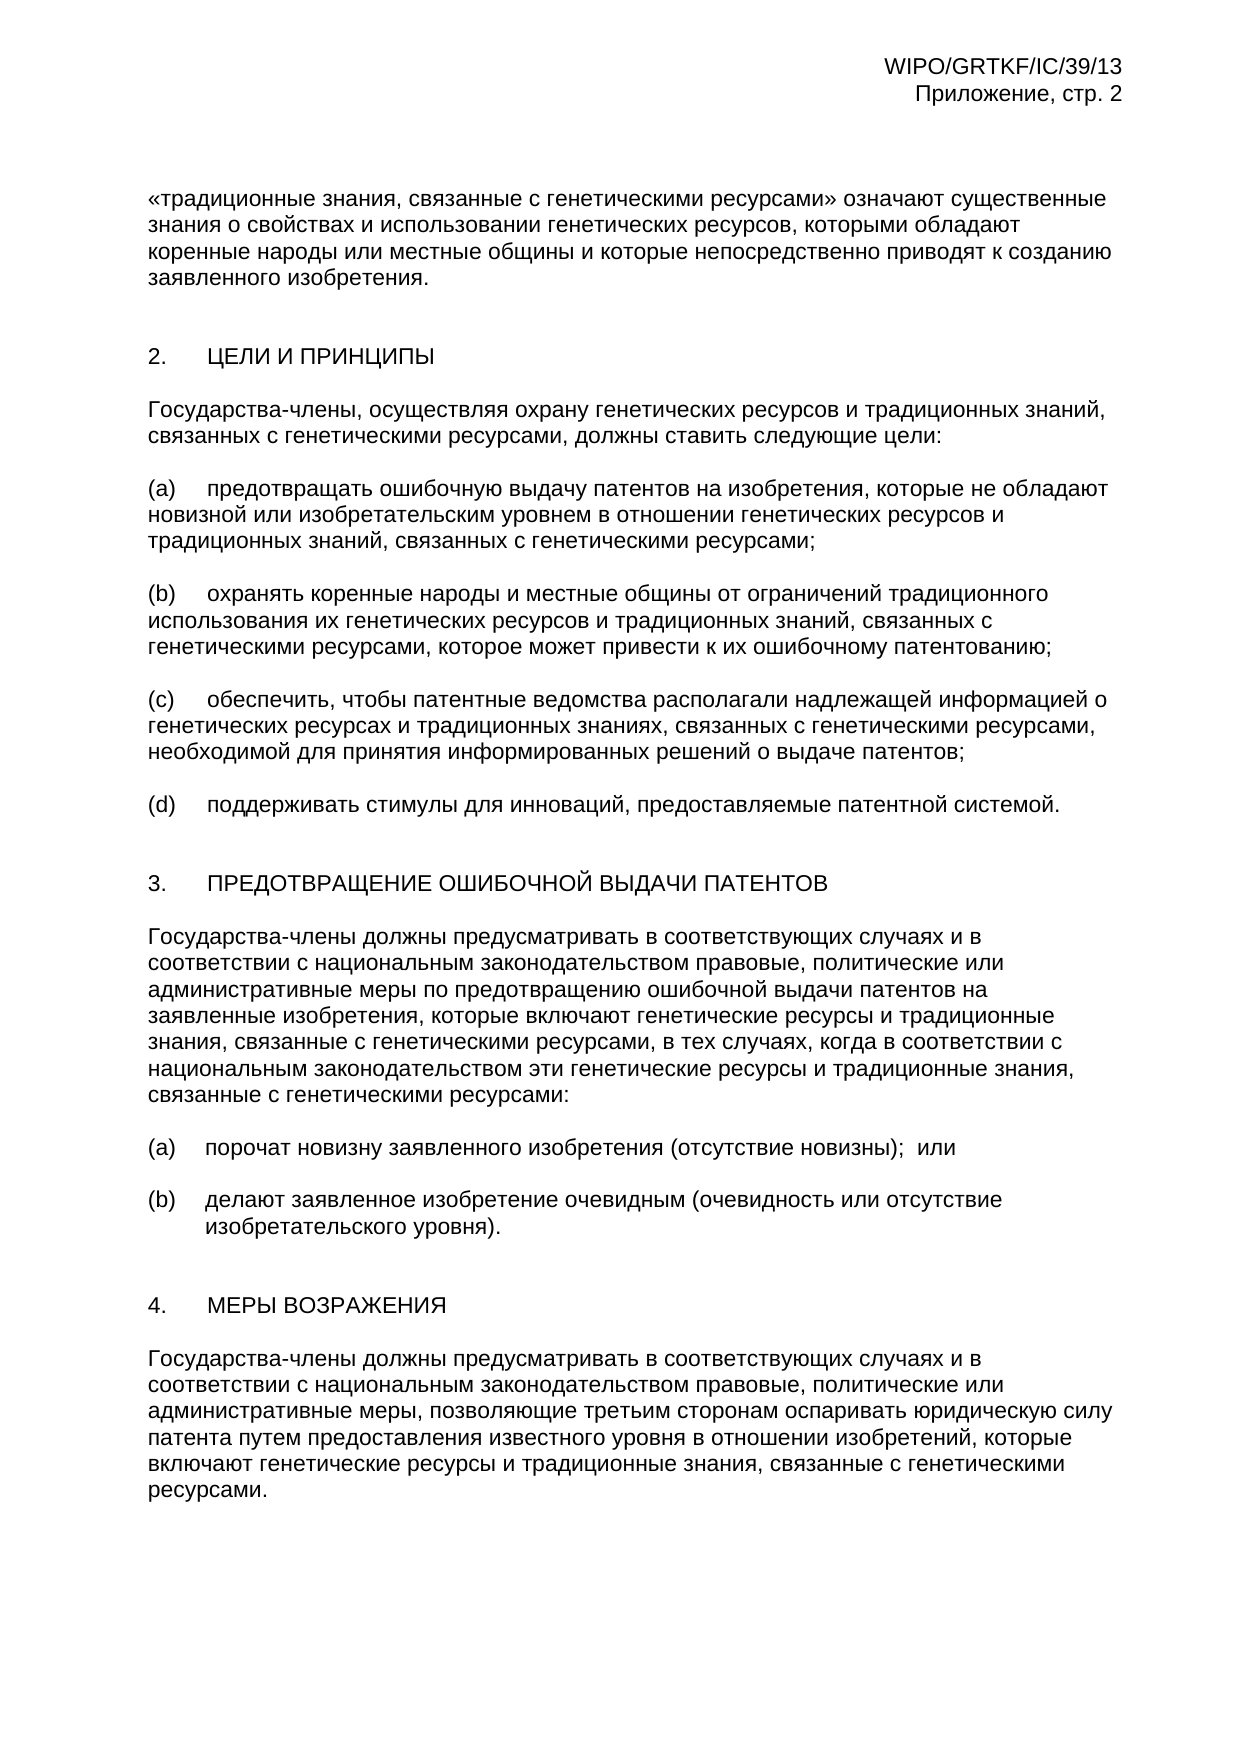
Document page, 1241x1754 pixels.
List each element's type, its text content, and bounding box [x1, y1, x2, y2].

text (b) делают заявленное изобретение очевидным (очевидность или отсутствие изобретательского уровня). [148, 1186, 1122, 1239]
text «традиционные знания, связанные с генетическими ресурсами» означают существенные знания о свойствах и использовании генетических ресурсов, которыми обладают коренные народы или местные общины и которые непосредственно приводят к созданию заявленного изобретения. [148, 185, 1122, 290]
text Государства-члены, осуществляя охрану генетических ресурсов и традиционных знаний, связанных с генетическими ресурсами, должны ставить следующие цели: [148, 396, 1122, 448]
text Государства-члены должны предусматривать в соответствующих случаях и в соответствии с национальным законодательством правовые, политические или административные меры по предотвращению ошибочной выдачи патентов на заявленные изобретения, которые включают генетические ресурсы и традиционные знания, связанные с генетическими ресурсами, в тех случаях, когда в соответствии с национальным законодательством эти генетические ресурсы и традиционные знания, связанные с генетическими ресурсами: [148, 923, 1122, 1107]
text 4. МЕРЫ ВОЗРАЖЕНИЯ [148, 1292, 1122, 1318]
text (c) обеспечить, чтобы патентные ведомства располагали надлежащей информацией о генетических ресурсах и традиционных знаниях, связанных с генетическими ресурсами, необходимой для принятия информированных решений о выдаче патентов; [148, 686, 1122, 765]
text (a) предотвращать ошибочную выдачу патентов на изобретения, которые не обладают новизной или изобретательским уровнем в отношении генетических ресурсов и традиционных знаний, связанных с генетическими ресурсами; [148, 475, 1122, 554]
text (a) порочат новизну заявленного изобретения (отсутствие новизны); или [148, 1134, 1122, 1160]
text (d) поддерживать стимулы для инноваций, предоставляемые патентной системой. [148, 791, 1122, 817]
text 3. ПРЕДОТВРАЩЕНИЕ ОШИБОЧНОЙ ВЫДАЧИ ПАТЕНТОВ [148, 870, 1122, 896]
text (b) охранять коренные народы и местные общины от ограничений традиционного использования их генетических ресурсов и традиционных знаний, связанных с генетическими ресурсами, которое может привести к их ошибочному патентованию; [148, 580, 1122, 659]
text 2. ЦЕЛИ И ПРИНЦИПЫ [148, 343, 1122, 369]
text Государства-члены должны предусматривать в соответствующих случаях и в соответствии с национальным законодательством правовые, политические или административные меры, позволяющие третьим сторонам оспаривать юридическую силу патента путем предоставления известного уровня в отношении изобретений, которые включают генетические ресурсы и традиционные знания, связанные с генетическими ресурсами. [148, 1344, 1122, 1503]
